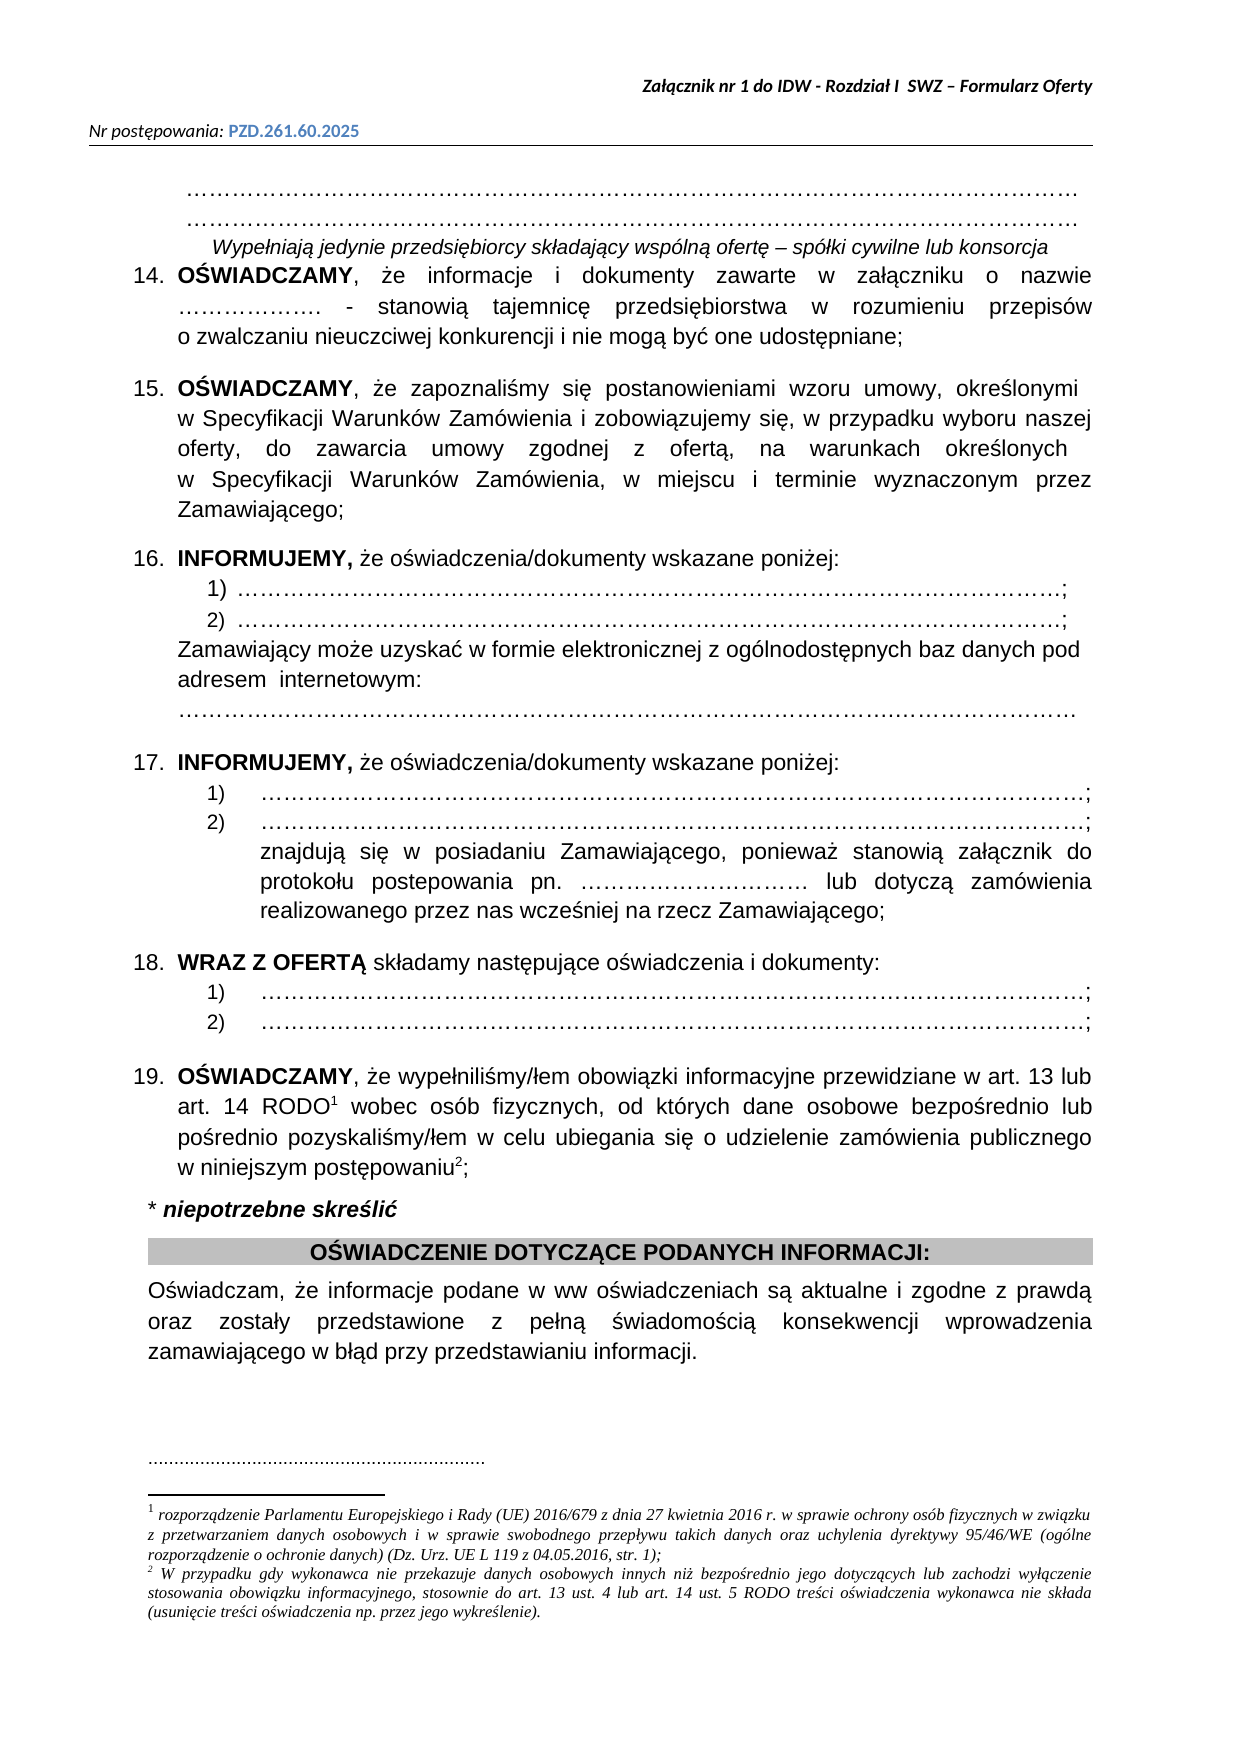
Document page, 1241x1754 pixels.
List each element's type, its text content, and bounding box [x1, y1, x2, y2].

list OŚWIADCZAMY, że informacje i dokumenty zawarte w załączniku o nazwie ………………. - stanowią tajemnicę przedsiębiorstwa w rozumieniu przepisów o zwalczaniu nieuczciwej konkurencji i nie mogą być one udostępniane; [133, 262, 1093, 349]
list ………………………………………………………………………………………………; [207, 978, 1093, 1005]
list OŚWIADCZAMY, że zapoznaliśmy się postanowieniami wzoru umowy, określonymi w Specyfikacji Warunków Zamówienia i zobowiązujemy się, w przypadku wyboru naszej oferty, do zawarcia umowy zgodnej z ofertą, na warunkach określonych w Specyfikacji Warunków Zamówienia, w miejscu i terminie wyznaczonym przez Zamawiającego; [133, 375, 1093, 522]
text * niepotrzebne skreślić [148, 1196, 1093, 1223]
list INFORMUJEMY, że oświadczenia/dokumenty wskazane poniżej: [133, 748, 1093, 775]
list ………………………………………………………………………………………………; [207, 606, 1093, 632]
text ................................................................. [148, 1447, 1093, 1469]
list ………………………………………………………………………………………………; [207, 1008, 1093, 1034]
text OŚWIADCZENIE DOTYCZĄCE PODANYCH INFORMACJI: [148, 1238, 1093, 1265]
list ………………………………………………………………………………….…………………… [177, 696, 1093, 723]
text Oświadczam, że informacje podane w ww oświadczeniach są aktualne i zgodne z prawdą oraz zostały przedstawione z pełną świadomością konsekwencji wprowadzenia zamawiającego w błąd przy przedstawianiu informacji. [148, 1277, 1093, 1364]
list ………………………………………………………………………………………………; [207, 575, 1093, 602]
list znajdują się w posiadaniu Zamawiającego, ponieważ stanowią załącznik do protokołu postepowania pn. ………………………… lub dotyczą zamówienia realizowanego przez nas wcześniej na rzecz Zamawiającego; [260, 838, 1093, 924]
list WRAZ Z OFERTĄ składamy następujące oświadczenia i dokumenty: [133, 949, 1093, 975]
list ………………………………………………………………………………………………; [207, 779, 1093, 805]
text ……………………………………………………………………………………………………………………………………………………………………………………………………………… [185, 174, 1093, 231]
list Wypełniają jedynie przedsiębiorcy składający wspólną ofertę – spółki cywilne lub konsorcja [177, 235, 1093, 259]
list ………………………………………………………………………………………………; [207, 808, 1093, 835]
list INFORMUJEMY, że oświadczenia/dokumenty wskazane poniżej: [133, 545, 1093, 572]
list OŚWIADCZAMY, że wypełniliśmy/łem obowiązki informacyjne przewidziane w art. 13 lub art. 14 RODO wobec osób fizycznych, od których dane osobowe bezpośrednio lub pośrednio pozyskaliśmy/łem w celu ubiegania się o udzielenie zamówienia publicznego w niniejszym postępowaniu2; [133, 1063, 1093, 1180]
list Zamawiający może uzyskać w formie elektronicznej z ogólnodostępnych baz danych pod adresem internetowym: [177, 636, 1093, 692]
